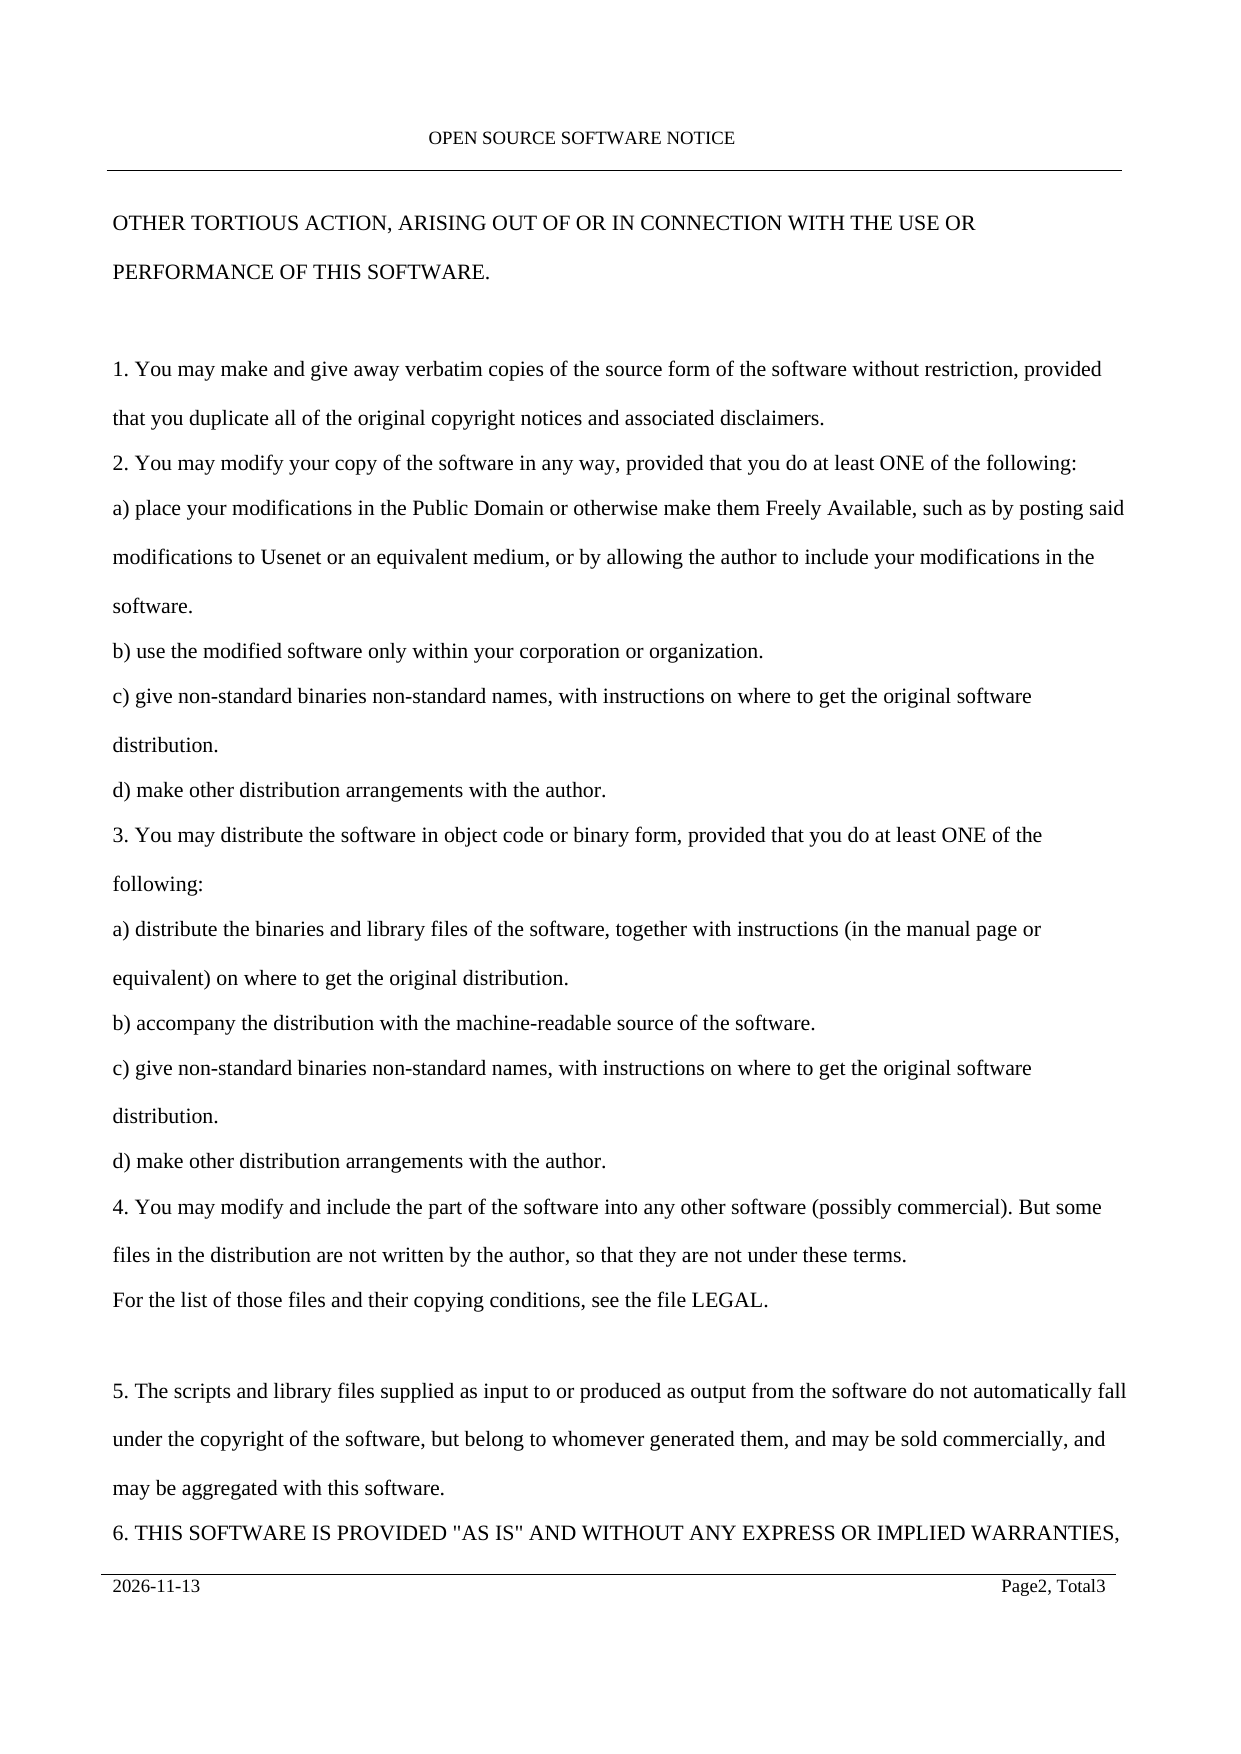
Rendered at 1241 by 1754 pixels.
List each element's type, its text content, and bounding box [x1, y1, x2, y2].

text 5. The scripts and library files supplied as input to or produced as output from the software do not automatically fall under the copyright of the software, but belong to whomever generated them, and may be sold commercially, and may be aggregated with this software. [112, 1374, 1128, 1504]
text a) distribute the binaries and library files of the software, together with instructions (in the manual page or equivalent) on where to get the original distribution. [112, 912, 1128, 993]
text c) give non-standard binaries non-standard names, with instructions on where to get the original software distribution. [112, 1051, 1128, 1132]
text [112, 206, 1128, 434]
text b) use the modified software only within your corporation or organization. [112, 634, 1128, 667]
text b) accompany the distribution with the machine-readable source of the software. [112, 1006, 1128, 1038]
text 3. You may distribute the software in object code or binary form, provided that you do at least ONE of the following: [112, 818, 1128, 899]
text For the list of those files and their copying conditions, see the file LEGAL. [112, 1284, 1128, 1316]
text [112, 1517, 1128, 1549]
text 4. You may modify and include the part of the software into any other software (possibly commercial). But some files in the distribution are not written by the author, so that they are not under these terms. [112, 1190, 1128, 1271]
text d) make other distribution arrangements with the author. [112, 773, 1128, 806]
text 2. You may modify your copy of the software in any way, provided that you do at least ONE of the following: [112, 446, 1128, 479]
text c) give non-standard binaries non-standard names, with instructions on where to get the original software distribution. [112, 679, 1128, 761]
text a) place your modifications in the Public Domain or otherwise make them Freely Available, such as by posting said modifications to Usenet or an equivalent medium, or by allowing the author to include your modifications in the software. [112, 492, 1128, 622]
text d) make other distribution arrangements with the author. [112, 1145, 1128, 1177]
